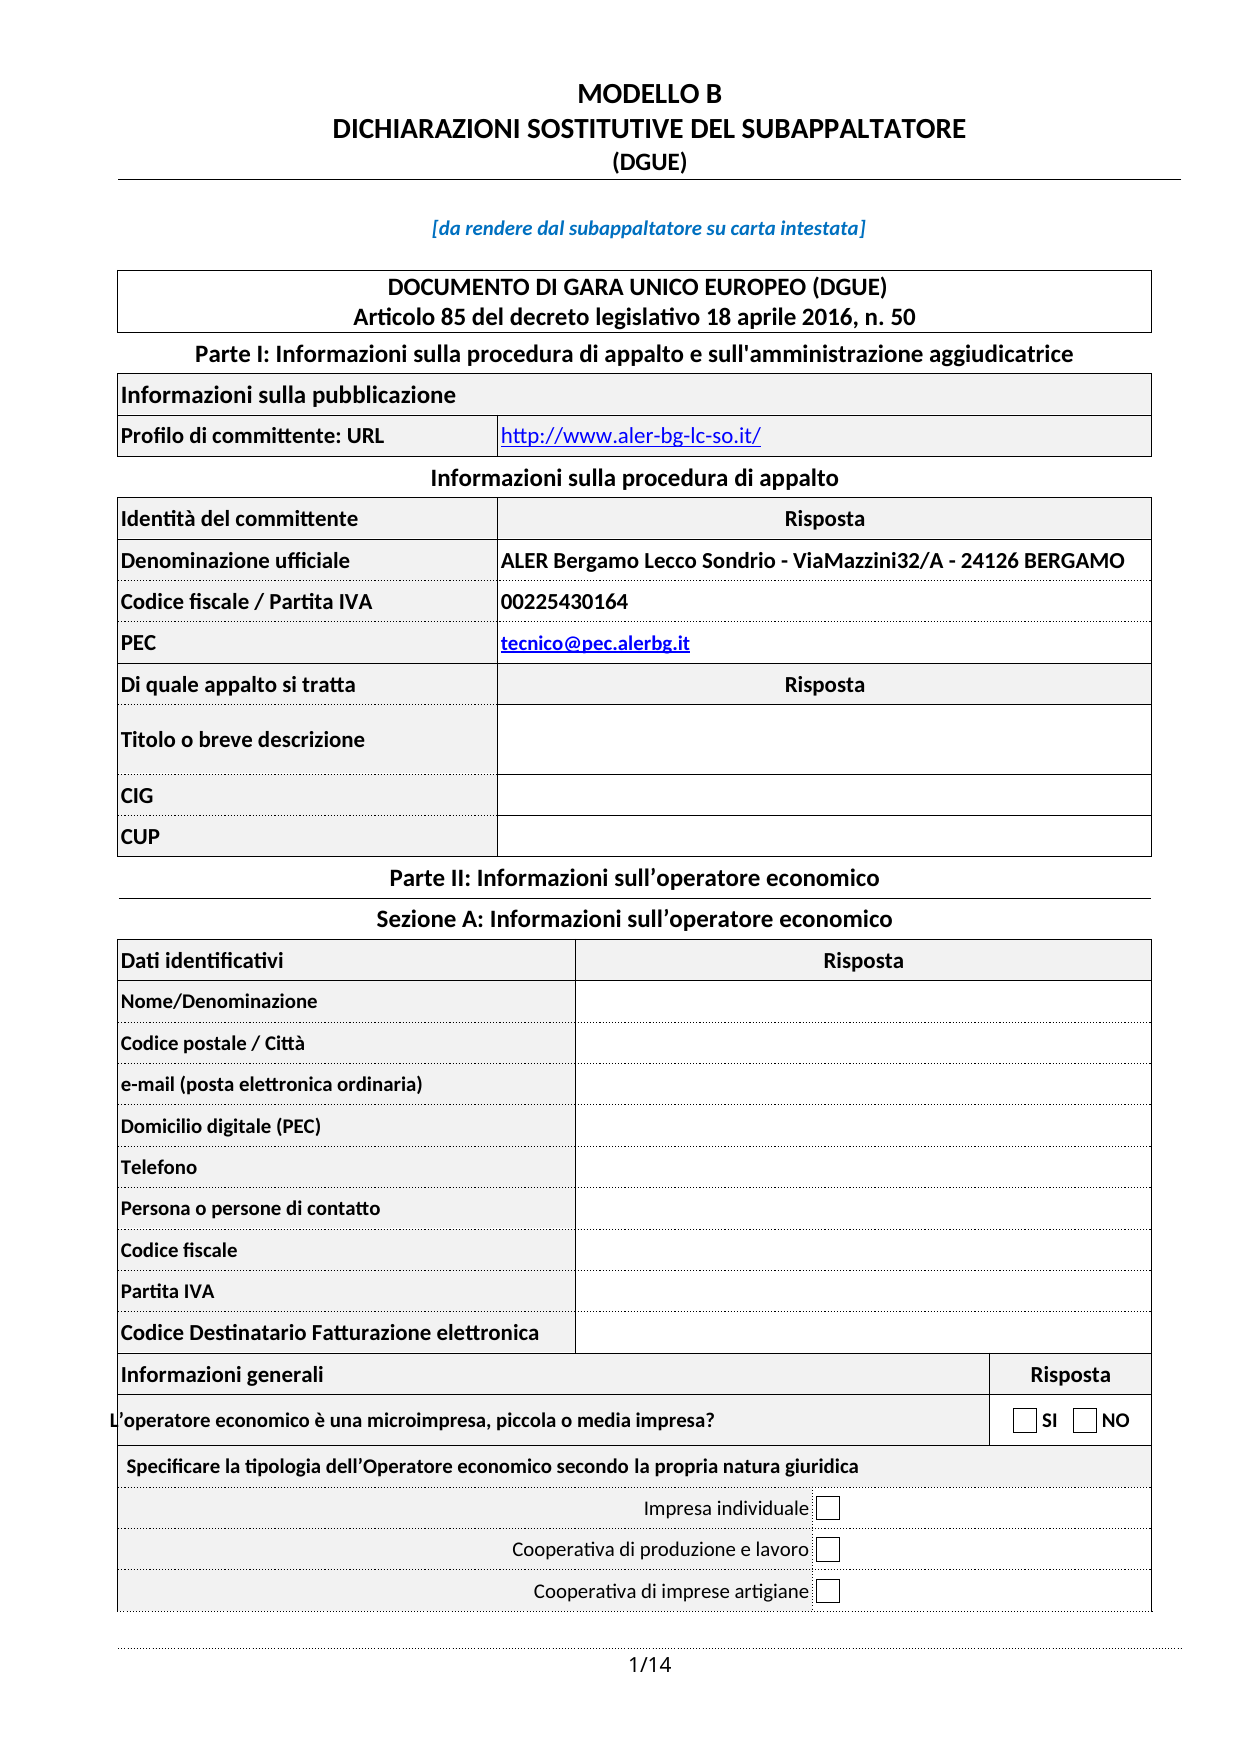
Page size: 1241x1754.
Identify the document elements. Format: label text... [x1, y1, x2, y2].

table_cell Persona o persone di contatto [118, 1187, 575, 1228]
table_cell Codice Destinatario Fatturazione elettronica [118, 1311, 575, 1352]
table_cell [498, 816, 1151, 856]
table_cell Cooperativa di imprese artigiane [118, 1569, 812, 1611]
table_cell Risposta [576, 940, 1151, 980]
table_cell PEC [118, 621, 497, 663]
table_cell [576, 1063, 1151, 1104]
table_cell [812, 1569, 1151, 1611]
table_cell [576, 1146, 1151, 1187]
table_cell [812, 1528, 1151, 1569]
table_cell Informazioni generali [118, 1354, 989, 1394]
table_cell Partita IVA [118, 1270, 575, 1311]
table_cell http://www.aler-bg-lc-so.it/ [498, 416, 1151, 456]
table_cell [576, 1022, 1151, 1063]
table_cell [576, 981, 1151, 1022]
table_cell Titolo o breve descrizione [118, 704, 497, 773]
table_cell Identità del committente [118, 498, 497, 538]
table_cell Risposta [990, 1354, 1151, 1394]
table_cell [498, 705, 1151, 773]
table_header DOCUMENTO DI GARA UNICO EUROPEO (DGUE) Articolo 85 del decreto legislativo 18 aprile 2016, n. 50 [118, 271, 1151, 332]
table_cell Codice fiscale [118, 1229, 575, 1270]
table_cell Cooperativa di produzione e lavoro [118, 1528, 812, 1569]
table_cell Denominazione ufficiale [118, 540, 497, 580]
table_cell Informazioni sulla pubblicazione [118, 374, 1151, 414]
table_cell [576, 1311, 1151, 1352]
table_cell CIG [118, 774, 497, 815]
table_cell [576, 1229, 1151, 1270]
table_cell Specificare la tipologia dell’Operatore economico secondo la propria natura giuridica [118, 1446, 1151, 1487]
table_cell L’operatore economico è una microimpresa, piccola o media impresa? [118, 1395, 989, 1445]
table_cell Nome/Denominazione [118, 981, 575, 1022]
table_cell e-mail (posta elettronica ordinaria) [118, 1063, 575, 1104]
table_cell Risposta [498, 498, 1151, 538]
table_cell Telefono [118, 1146, 575, 1187]
table_cell [576, 1270, 1151, 1311]
table_cell Di quale appalto si tratta [118, 664, 497, 704]
table_cell Domicilio digitale (PEC) [118, 1104, 575, 1146]
table_cell ALER Bergamo Lecco Sondrio - ViaMazzini32/A - 24126 BERGAMO [498, 540, 1151, 580]
table_cell [812, 1487, 1151, 1528]
text [da rendere dal subappaltatore su carta intestata] [118, 216, 1181, 241]
table_cell SI NO [990, 1395, 1151, 1445]
table_cell Codice fiscale / Partita IVA [118, 580, 497, 621]
table_cell Impresa individuale [118, 1487, 812, 1528]
table_cell [576, 1187, 1151, 1228]
table_cell Parte I: Informazioni sulla procedura di appalto e sull'amministrazione aggiudicatrice [118, 333, 1152, 373]
table_cell 00225430164 [498, 580, 1151, 621]
table_cell Dati identificativi [118, 940, 575, 980]
table_cell Risposta [498, 664, 1151, 704]
table_cell tecnico@pec.alerbg.it [498, 621, 1151, 663]
table_cell Profilo di committente: URL [118, 416, 497, 456]
table_cell Sezione A: Informazioni sull’operatore economico [118, 898, 1152, 939]
table_cell Codice postale / Città [118, 1022, 575, 1063]
table_cell [498, 775, 1151, 815]
table_cell Parte II: Informazioni sull’operatore economico [118, 857, 1152, 898]
table_cell [576, 1104, 1151, 1146]
table_cell Informazioni sulla procedura di appalto [118, 457, 1152, 497]
table_cell CUP [118, 815, 497, 856]
